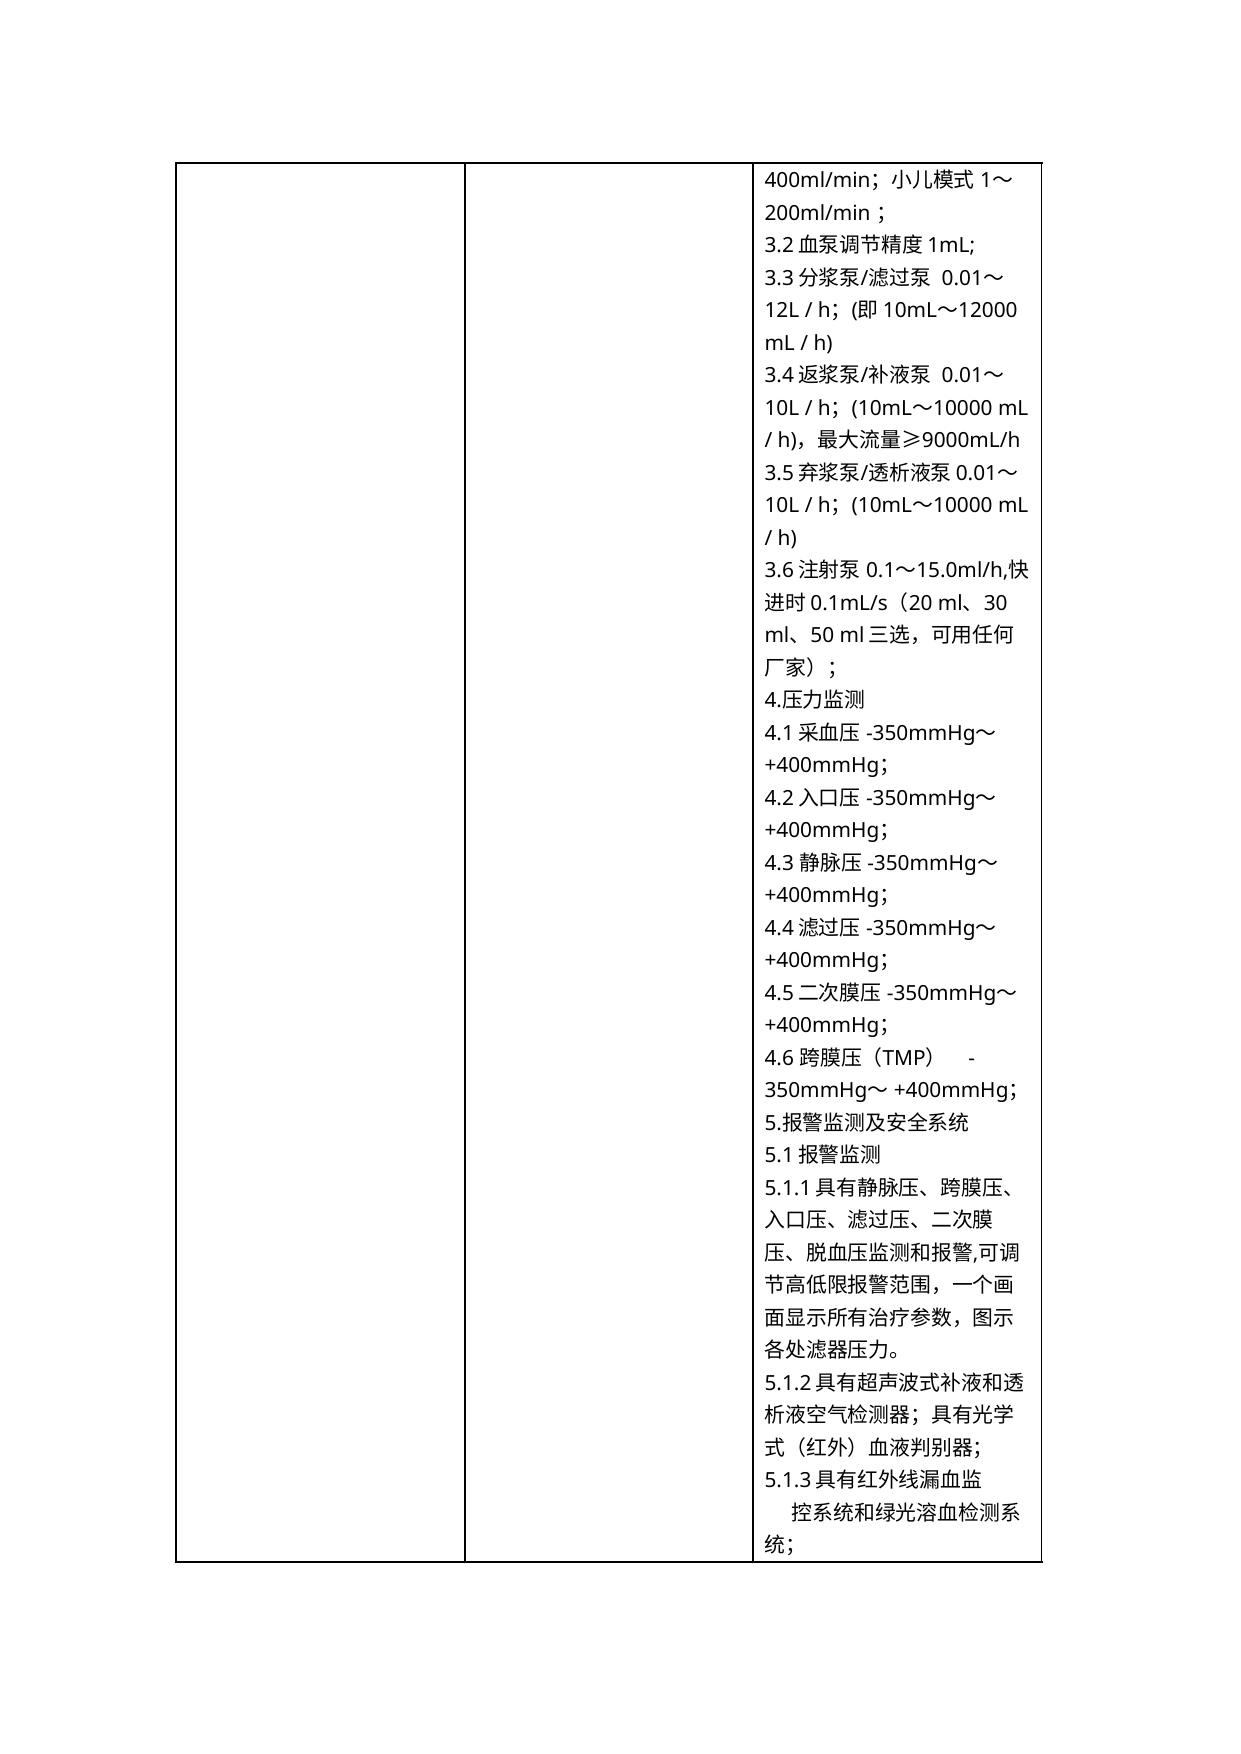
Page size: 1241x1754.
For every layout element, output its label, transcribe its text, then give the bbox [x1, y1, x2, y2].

table_cell [466, 164, 752, 1561]
table_cell 1 [177, 164, 464, 1561]
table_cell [754, 164, 1041, 1561]
